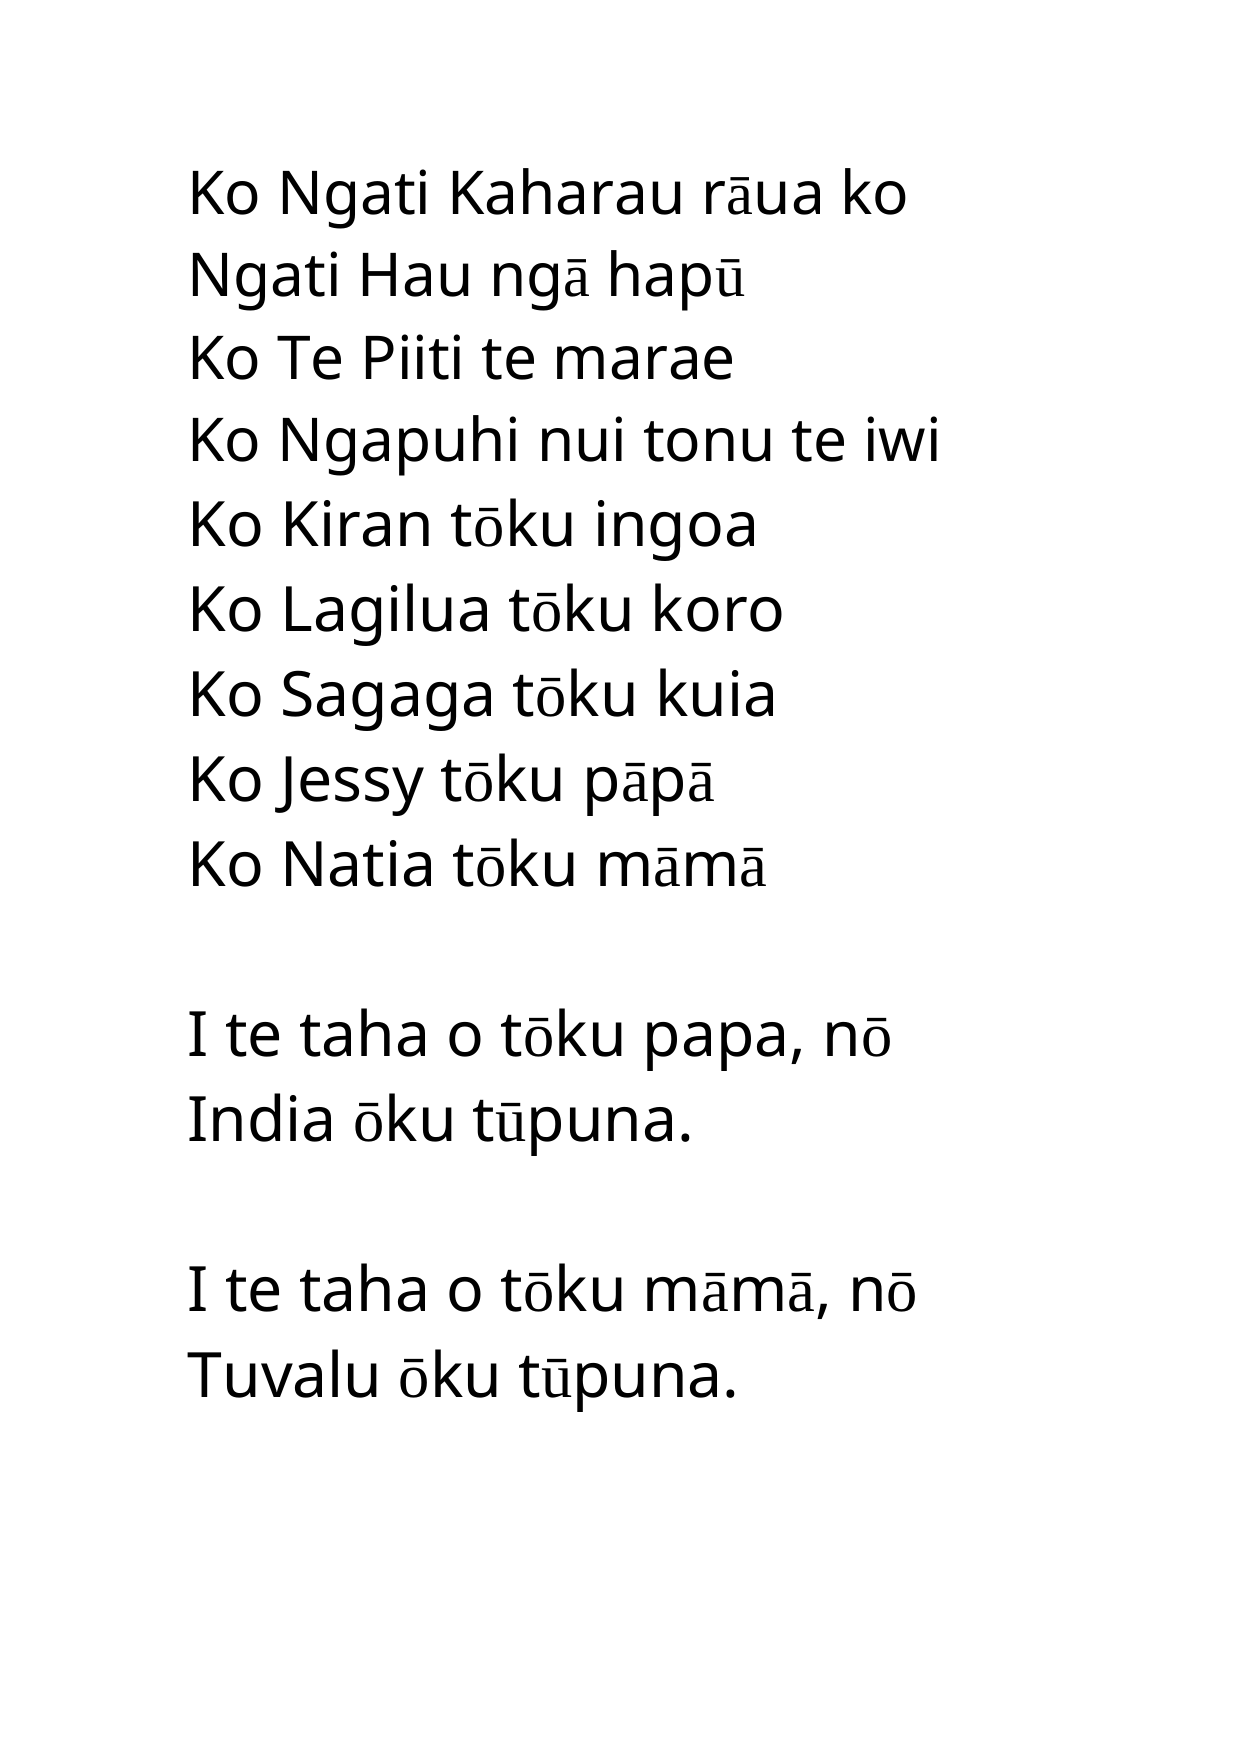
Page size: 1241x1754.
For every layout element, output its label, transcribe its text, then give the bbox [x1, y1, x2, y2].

text Ko Ngapuhi nui tonu te iwi [187, 397, 1053, 479]
text Ko Te Piiti te marae [187, 314, 1053, 397]
text Ko Natia tōku māmā [187, 819, 1053, 905]
text Ko Jessy tōku pāpā [187, 734, 1053, 819]
text Ko Lagilua tōku koro [187, 564, 1053, 649]
text Ko Kiran tōku ingoa [187, 479, 1053, 564]
text Ko Ngati Kaharau rāua ko Ngati Hau ngā hapū [187, 150, 1053, 314]
text I te taha o tōku māmā, nō Tuvalu ōku tūpuna. [187, 1245, 1053, 1415]
text Ko Sagaga tōku kuia [187, 649, 1053, 734]
text I te taha o tōku papa, nō India ōku tūpuna. [187, 990, 1053, 1160]
